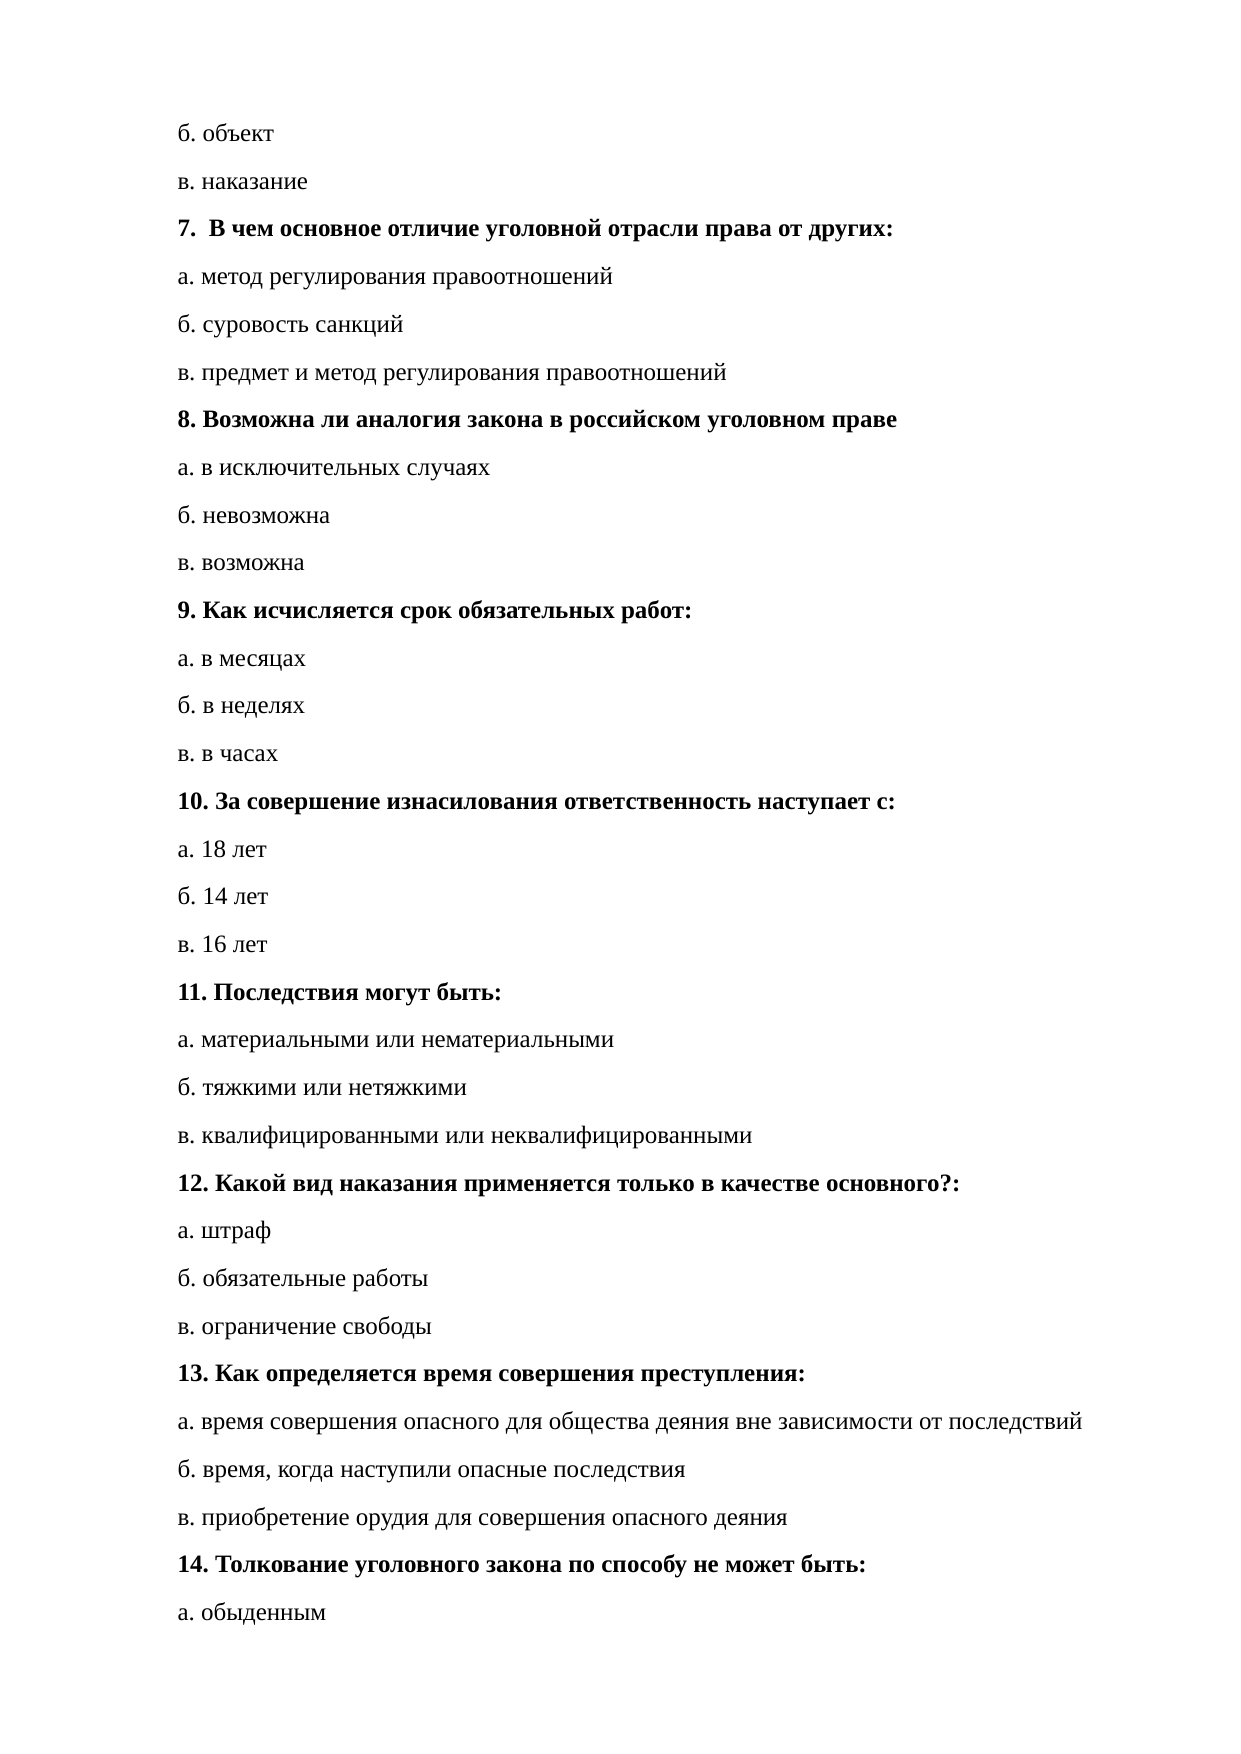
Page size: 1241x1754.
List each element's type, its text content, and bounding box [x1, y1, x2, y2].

text б. 14 лет [177, 881, 1152, 910]
text 11. Последствия могут быть: [177, 977, 1152, 1006]
text б. в неделях [177, 691, 1152, 719]
text а. материальными или нематериальными [177, 1024, 1152, 1053]
text а. время совершения опасного для общества деяния вне зависимости от последствий [177, 1406, 1152, 1435]
text б. обязательные работы [177, 1263, 1152, 1292]
text 10. За совершение изнасилования ответственность наступает с: [177, 786, 1152, 815]
text в. приобретение орудия для совершения опасного деяния [177, 1502, 1152, 1530]
text а. 18 лет [177, 834, 1152, 862]
text в. ограничение свободы [177, 1311, 1152, 1339]
text б. невозможна [177, 500, 1152, 528]
text в. в часах [177, 738, 1152, 767]
text а. обыденным [177, 1597, 1152, 1626]
text 12. Какой вид наказания применяется только в качестве основного?: [177, 1168, 1152, 1196]
text в. 16 лет [177, 929, 1152, 958]
text б. суровость санкций [177, 309, 1152, 338]
text в. возможна [177, 547, 1152, 576]
text а. штраф [177, 1215, 1152, 1244]
text б. объект [177, 118, 1152, 147]
text 8. Возможна ли аналогия закона в российском уголовном праве [177, 404, 1152, 433]
text 14. Толкование уголовного закона по способу не может быть: [177, 1549, 1152, 1578]
text 13. Как определяется время совершения преступления: [177, 1358, 1152, 1387]
text б. тяжкими или нетяжкими [177, 1072, 1152, 1101]
text 7. В чем основное отличие уголовной отрасли права от других: [177, 213, 1152, 242]
text б. время, когда наступили опасные последствия [177, 1454, 1152, 1483]
text в. квалифицированными или неквалифицированными [177, 1120, 1152, 1149]
text а. метод регулирования правоотношений [177, 261, 1152, 290]
text в. предмет и метод регулирования правоотношений [177, 357, 1152, 385]
text 9. Как исчисляется срок обязательных работ: [177, 595, 1152, 624]
text а. в исключительных случаях [177, 452, 1152, 481]
text в. наказание [177, 166, 1152, 194]
text а. в месяцах [177, 643, 1152, 672]
